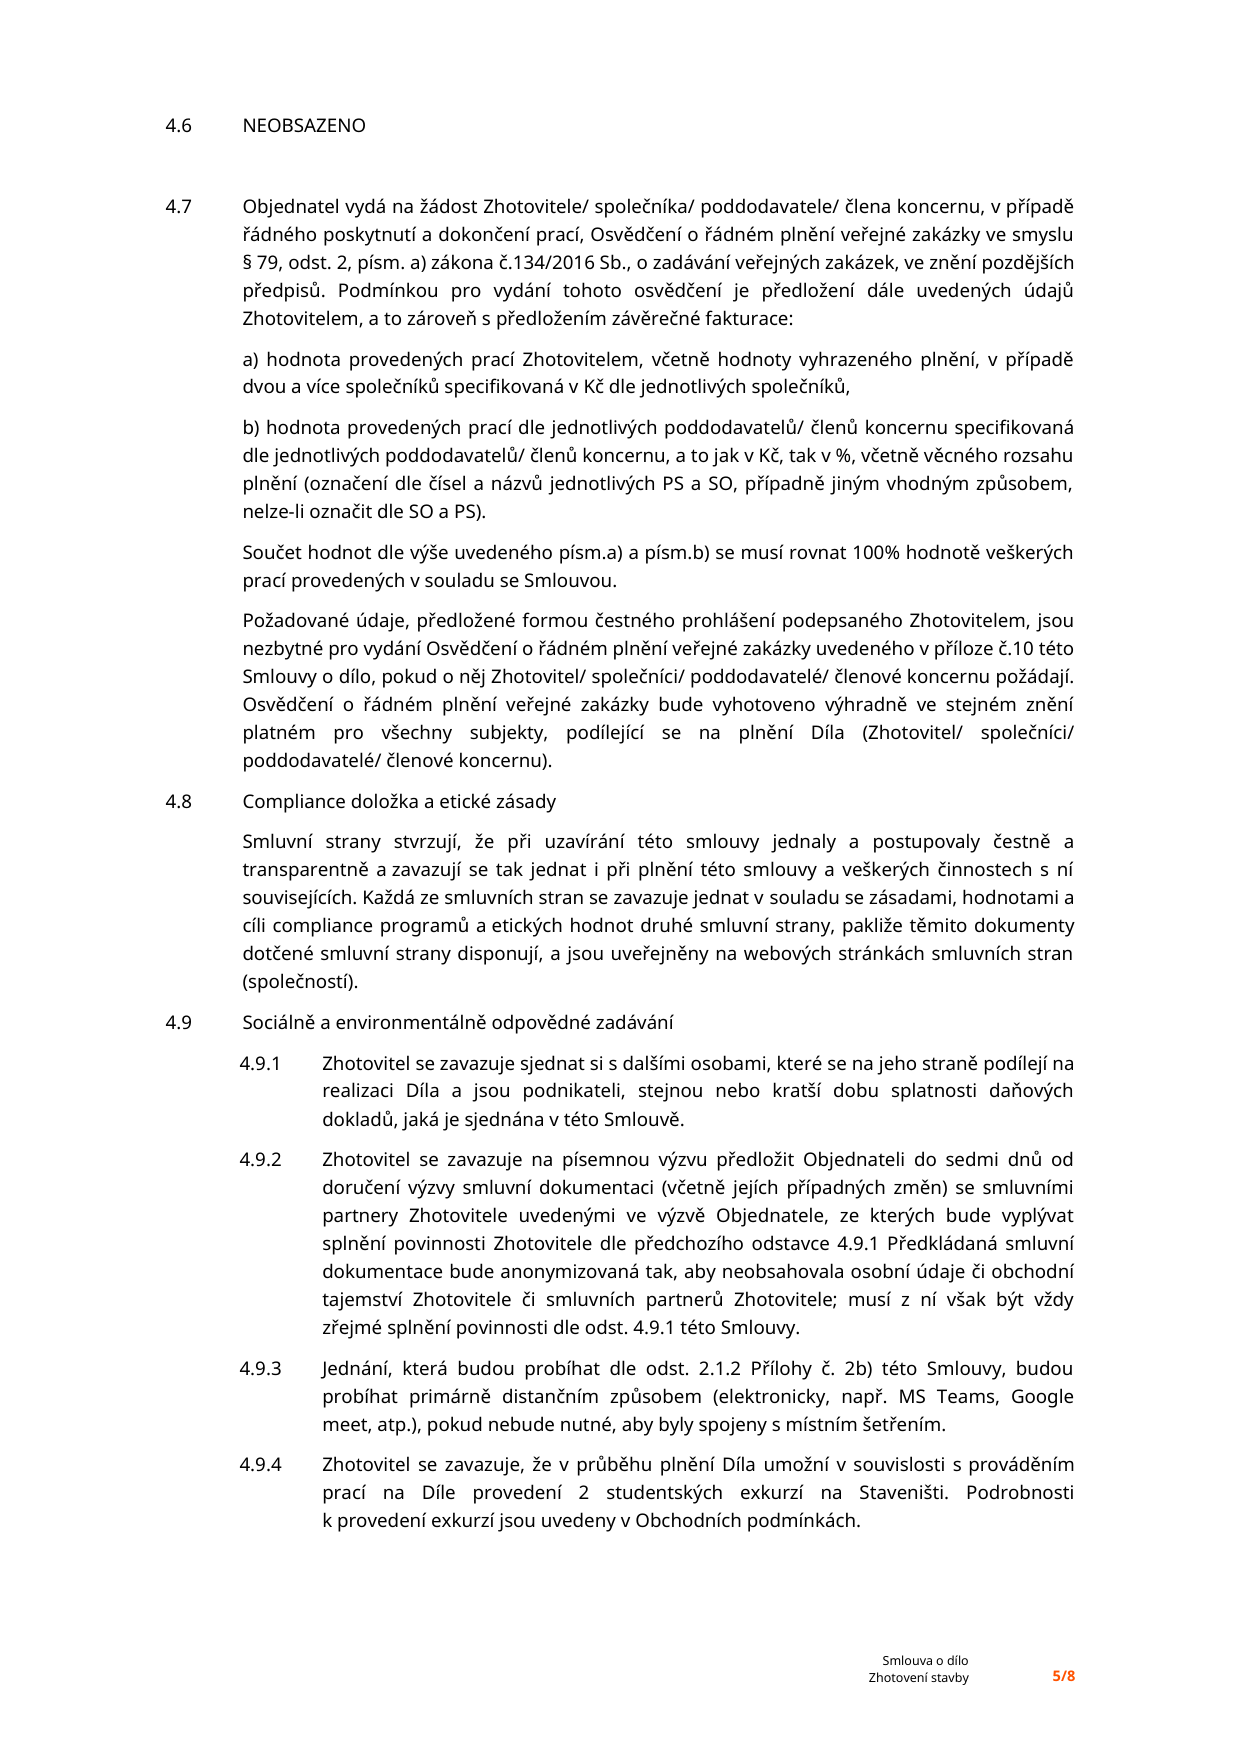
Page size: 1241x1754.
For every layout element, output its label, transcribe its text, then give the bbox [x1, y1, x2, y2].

list Jednání, která budou probíhat dle odst. 2.1.2 Přílohy č. 2b) této Smlouvy, budou probíhat primárně distančním způsobem (elektronicky, např. MS Teams, Google meet, atp.), pokud nebude nutné, aby byly spojeny s místním šetřením. [239, 1355, 1075, 1437]
text Objednatel vydá na žádost Zhotovitele/ společníka/ poddodavatele/ člena koncernu, v případě řádného poskytnutí a dokončení prací, Osvědčení o řádném plnění veřejné zakázky ve smyslu § 79, odst. 2, písm. a) zákona č.134/2016 Sb., o zadávání veřejných zakázek, ve znění pozdějších předpisů. Podmínkou pro vydání tohoto osvědčení je předložení dále uvedených údajů Zhotovitelem, a to zároveň s předložením závěrečné fakturace: [165, 193, 1075, 331]
text NEOBSAZENO [165, 112, 1075, 138]
list Součet hodnot dle výše uvedeného písm.a) a písm.b) se musí rovnat 100% hodnotě veškerých prací provedených v souladu se Smlouvou. [242, 539, 1075, 592]
list Smluvní strany stvrzují, že při uzavírání této smlouvy jednaly a postupovaly čestně a transparentně a zavazují se tak jednat i při plnění této smlouvy a veškerých činnostech s ní souvisejících. Každá ze smluvních stran se zavazuje jednat v souladu se zásadami, hodnotami a cíli compliance programů a etických hodnot druhé smluvní strany, pakliže těmito dokumenty dotčené smluvní strany disponují, a jsou uveřejněny na webových stránkách smluvních stran (společností). [242, 829, 1075, 994]
list Zhotovitel se zavazuje sjednat si s dalšími osobami, které se na jeho straně podílejí na realizaci Díla a jsou podnikateli, stejnou nebo kratší dobu splatnosti daňových dokladů, jaká je sjednána v této Smlouvě. [239, 1050, 1075, 1131]
list Zhotovitel se zavazuje na písemnou výzvu předložit Objednateli do sedmi dnů od doručení výzvy smluvní dokumentaci (včetně jejích případných změn) se smluvními partnery Zhotovitele uvedenými ve výzvě Objednatele, ze kterých bude vyplývat splnění povinnosti Zhotovitele dle předchozího odstavce 4.9.1 Předkládaná smluvní dokumentace bude anonymizovaná tak, aby neobsahovala osobní údaje či obchodní tajemství Zhotovitele či smluvních partnerů Zhotovitele; musí z ní však být vždy zřejmé splnění povinnosti dle odst. 4.9.1 této Smlouvy. [239, 1146, 1075, 1340]
list Zhotovitel se zavazuje, že v průběhu plnění Díla umožní v souvislosti s prováděním prací na Díle provedení 2 studentských exkurzí na Staveništi. Podrobnosti k provedení exkurzí jsou uvedeny v Obchodních podmínkách. [239, 1452, 1075, 1533]
list Požadované údaje, předložené formou čestného prohlášení podepsaného Zhotovitelem, jsou nezbytné pro vydání Osvědčení o řádném plnění veřejné zakázky uvedeného v příloze č.10 této Smlouvy o dílo, pokud o něj Zhotovitel/ společníci/ poddodavatelé/ členové koncernu požádají. Osvědčení o řádném plnění veřejné zakázky bude vyhotoveno výhradně ve stejném znění platném pro všechny subjekty, podílející se na plnění Díla (Zhotovitel/ společníci/ poddodavatelé/ členové koncernu). [242, 607, 1075, 773]
list b) hodnota provedených prací dle jednotlivých poddodavatelů/ členů koncernu specifikovaná dle jednotlivých poddodavatelů/ členů koncernu, a to jak v Kč, tak v %, včetně věcného rozsahu plnění (označení dle čísel a názvů jednotlivých PS a SO, případně jiným vhodným způsobem, nelze-li označit dle SO a PS). [242, 414, 1075, 524]
list Sociálně a environmentálně odpovědné zadávání [165, 1009, 1075, 1035]
text Compliance doložka a etické zásady [165, 788, 1075, 814]
list a) hodnota provedených prací Zhotovitelem, včetně hodnoty vyhrazeného plnění, v případě dvou a více společníků specifikovaná v Kč dle jednotlivých společníků, [242, 346, 1075, 399]
